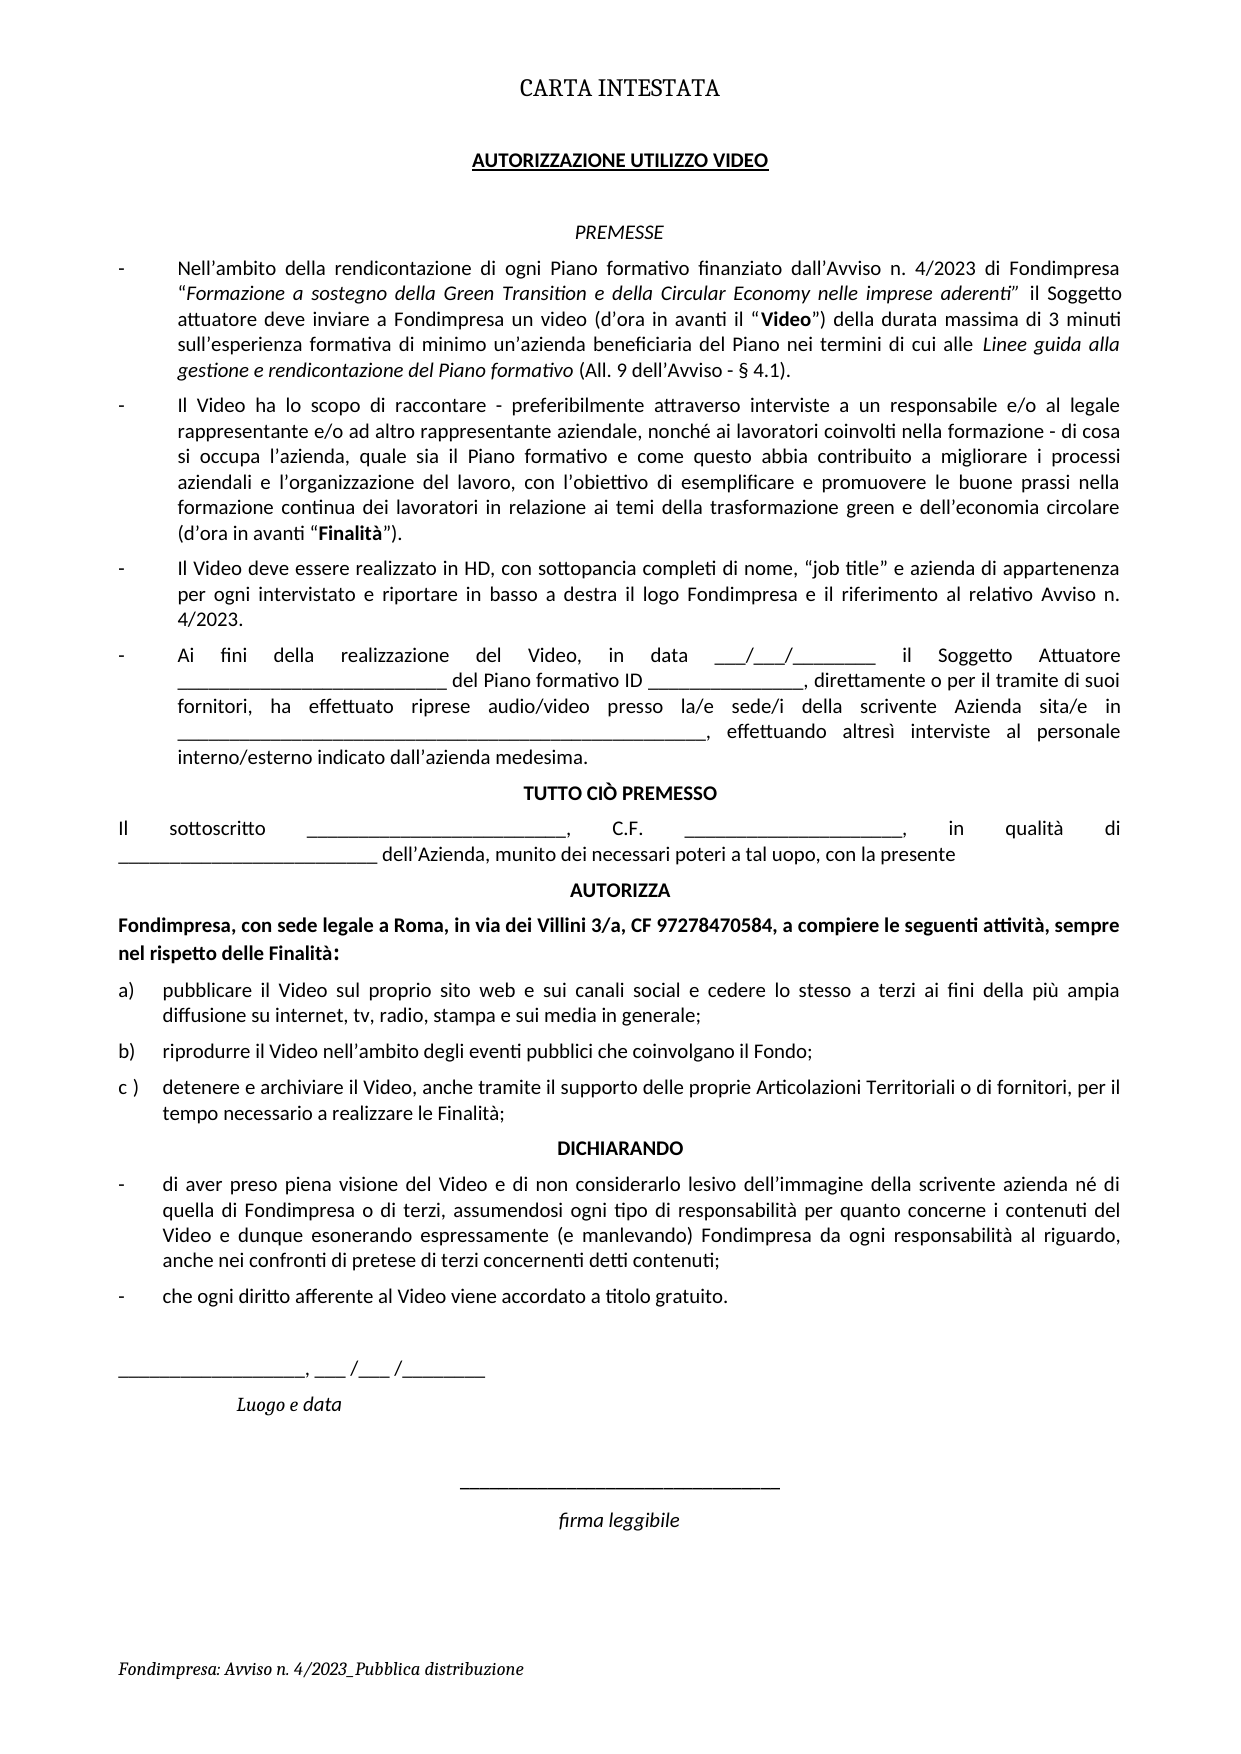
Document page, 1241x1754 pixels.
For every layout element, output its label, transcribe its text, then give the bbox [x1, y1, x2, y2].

text firma leggibile [118, 1507, 1122, 1532]
list Il Video ha lo scopo di raccontare - preferibilmente attraverso interviste a un responsabile e/o al legale rappresentante e/o ad altro rappresentante aziendale, nonché ai lavoratori coinvolti nella formazione - di cosa si occupa l’azienda, quale sia il Piano formativo e come questo abbia contribuito a migliorare i processi aziendali e l’organizzazione del lavoro, con l’obiettivo di esemplificare e promuovere le buone prassi nella formazione continua dei lavoratori in relazione ai temi della trasformazione green e dell’economia circolare (d’ora in avanti “Finalità”). [118, 393, 1122, 545]
list che ogni diritto afferente al Video viene accordato a titolo gratuito. [118, 1283, 1122, 1309]
list Nell’ambito della rendicontazione di ogni Piano formativo finanziato dall’Avviso n. 4/2023 di Fondimpresa “Formazione a sostegno della Green Transition e della Circular Economy nelle imprese aderenti” il Soggetto attuatore deve inviare a Fondimpresa un video (d’ora in avanti il “Video”) della durata massima di 3 minuti sull’esperienza formativa di minimo un’azienda beneficiaria del Piano nei termini di cui alle Linee guida alla gestione e rendicontazione del Piano formativo (All. 9 dell’Avviso - § 4.1). [118, 255, 1122, 382]
text AUTORIZZAZIONE UTILIZZO VIDEO [118, 148, 1122, 173]
text AUTORIZZA [118, 877, 1122, 902]
text __________________, ___ /___ /________ [118, 1355, 1122, 1381]
text Il sottoscritto _________________________, C.F. _____________________, in qualità di _________________________ dell’Azienda, munito dei necessari poteri a tal uopo, con la presente [118, 816, 1122, 866]
text _________________________________ [118, 1463, 1122, 1492]
list Ai fini della realizzazione del Video, in data ___/___/________ il Soggetto Attuatore __________________________ del Piano formativo ID _______________, direttamente o per il tramite di suoi fornitori, ha effettuato riprese audio/video presso la/e sede/i della scrivente Azienda sita/e in ___________________________________________________, effettuando altresì interviste al personale interno/esterno indicato dall’azienda medesima. [118, 642, 1122, 769]
list riprodurre il Video nell’ambito degli eventi pubblici che coinvolgano il Fondo; [118, 1038, 1122, 1064]
list di aver preso piena visione del Video e di non considerarlo lesivo dell’immagine della scrivente azienda né di quella di Fondimpresa o di terzi, assumendosi ogni tipo di responsabilità per quanto concerne i contenuti del Video e dunque esonerando espressamente (e manlevando) Fondimpresa da ogni responsabilità al riguardo, anche nei confronti di pretese di terzi concernenti detti contenuti; [118, 1171, 1122, 1273]
list DICHIARANDO [118, 1136, 1122, 1161]
text TUTTO CIÒ PREMESSO [118, 780, 1122, 805]
list Il Video deve essere realizzato in HD, con sottopancia completi di nome, “job title” e azienda di appartenenza per ogni intervistato e riportare in basso a destra il logo Fondimpresa e il riferimento al relativo Avviso n. 4/2023. [118, 556, 1122, 632]
text Fondimpresa, con sede legale a Roma, in via dei Villini 3/a, CF 97278470584, a compiere le seguenti attività, sempre nel rispetto delle Finalità: [118, 913, 1122, 967]
text PREMESSE [118, 219, 1122, 245]
list detenere e archiviare il Video, anche tramite il supporto delle proprie Articolazioni Territoriali o di fornitori, per il tempo necessario a realizzare le Finalità; [118, 1074, 1122, 1125]
text Luogo e data [193, 1391, 1122, 1416]
list pubblicare il Video sul proprio sito web e sui canali social e cedere lo stesso a terzi ai fini della più ampia diffusione su internet, tv, radio, stampa e sui media in generale; [118, 977, 1122, 1028]
